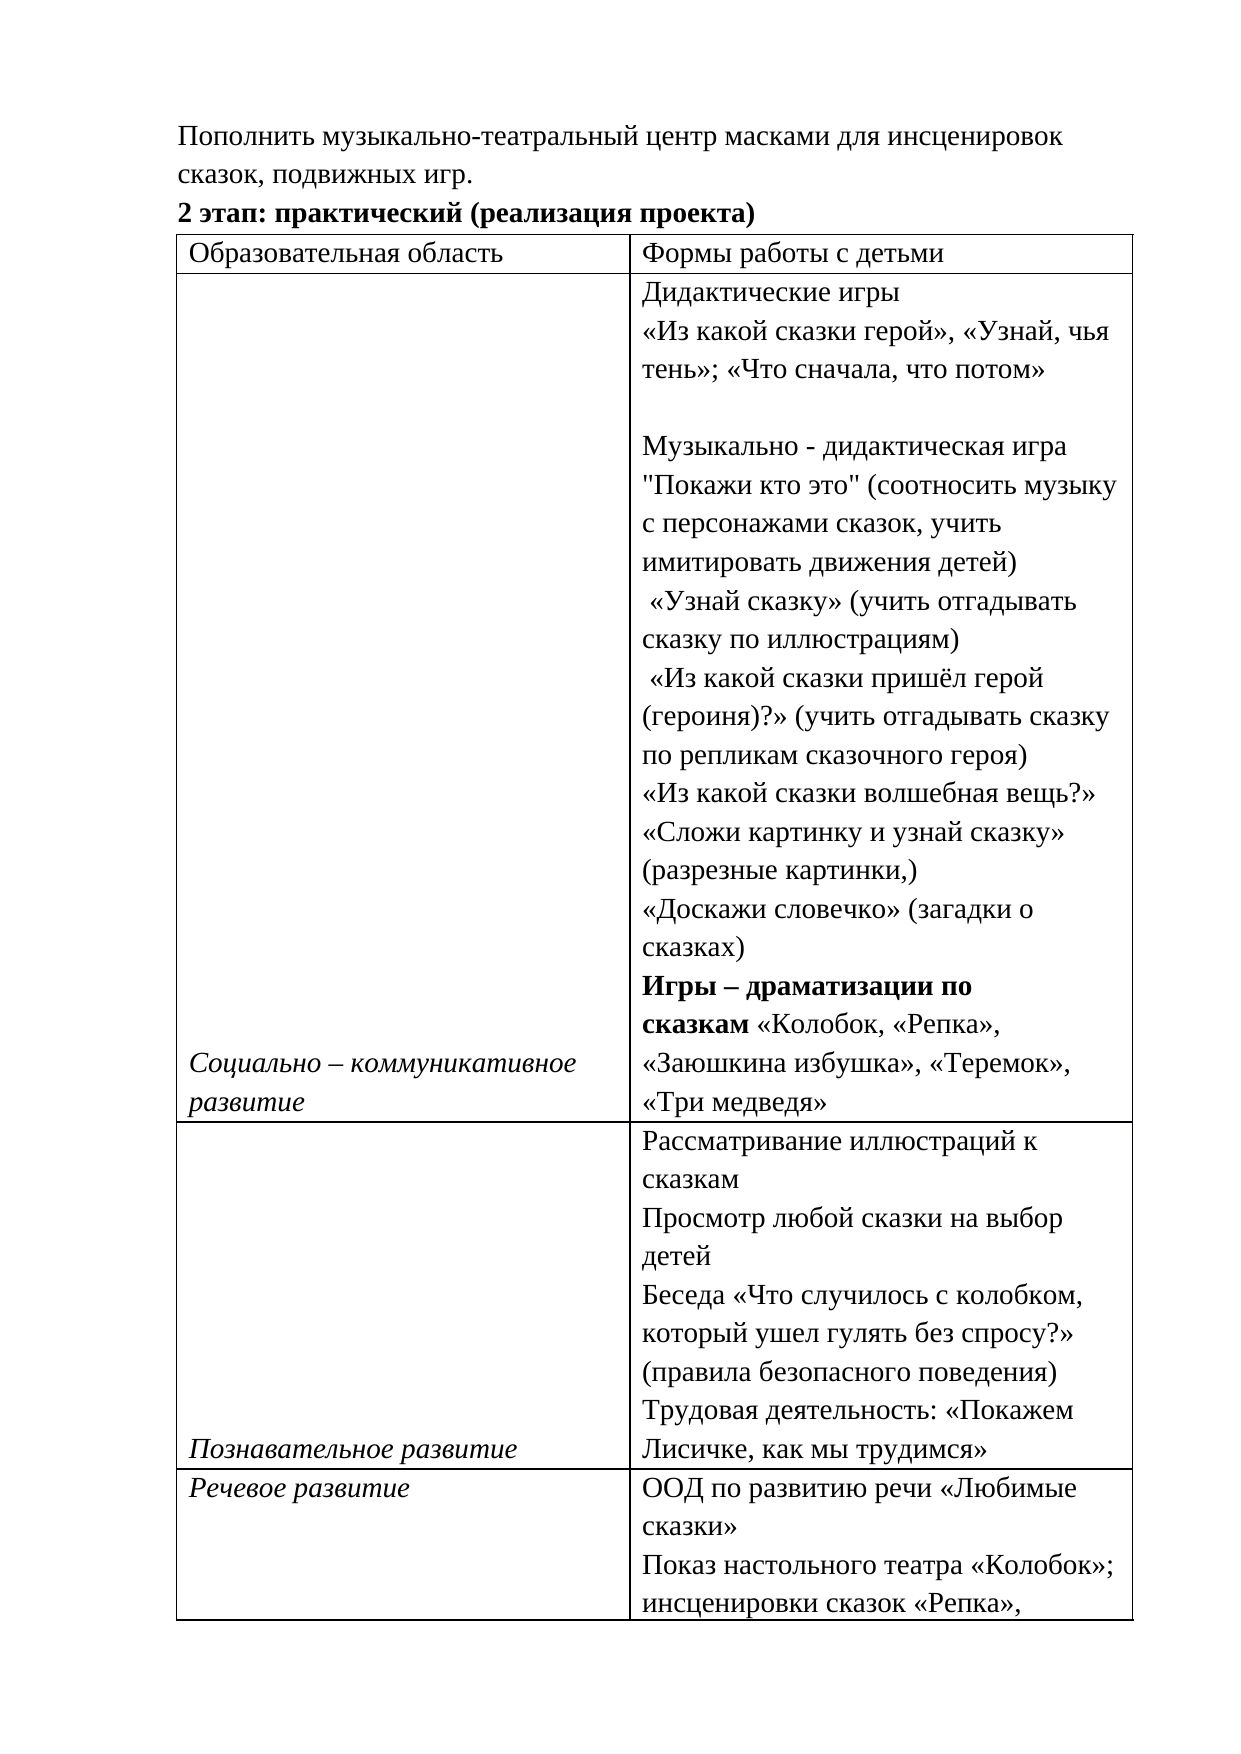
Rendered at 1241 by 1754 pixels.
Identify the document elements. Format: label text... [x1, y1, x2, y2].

table_cell Социально – коммуникативное развитие [177, 274, 629, 1121]
text 2 этап: практический (реализация проекта) [177, 195, 1152, 229]
table_cell Дидактические игры «Из какой сказки герой», «Узнай, чья тень»; «Что сначала, что потом» Музыкально - дидактическая игра "Покажи кто это" (соотносить музыку с персонажами сказок, учить имитировать движения детей) «Узнай сказку» (учить отгадывать сказку по иллюстрациям) «Из какой сказки пришёл герой (героиня)?» (учить отгадывать сказку по репликам сказочного героя) «Из какой сказки волшебная вещь?» «Сложи картинку и узнай сказку» (разрезные картинки,) «Доскажи словечко» (загадки о сказках) Игры – драматизации по сказкам «Колобок, «Репка», «Заюшкина избушка», «Теремок», «Три медведя» [631, 274, 1132, 1121]
table_header Формы работы с детьми [631, 235, 1132, 273]
table_cell Рассматривание иллюстраций к сказкам Просмотр любой сказки на выбор детей Беседа «Что случилось с колобком, который ушел гулять без спросу?» (правила безопасного поведения) Трудовая деятельность: «Покажем Лисичке, как мы трудимся» [631, 1123, 1132, 1468]
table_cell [631, 1470, 1132, 1619]
text Пополнить музыкально-театральный центр масками для инсценировок сказок, подвижных игр. [177, 118, 1152, 190]
table_header Образовательная область [177, 235, 629, 273]
table_cell Познавательное развитие [177, 1123, 629, 1468]
table_cell Речевое развитие [177, 1470, 629, 1619]
